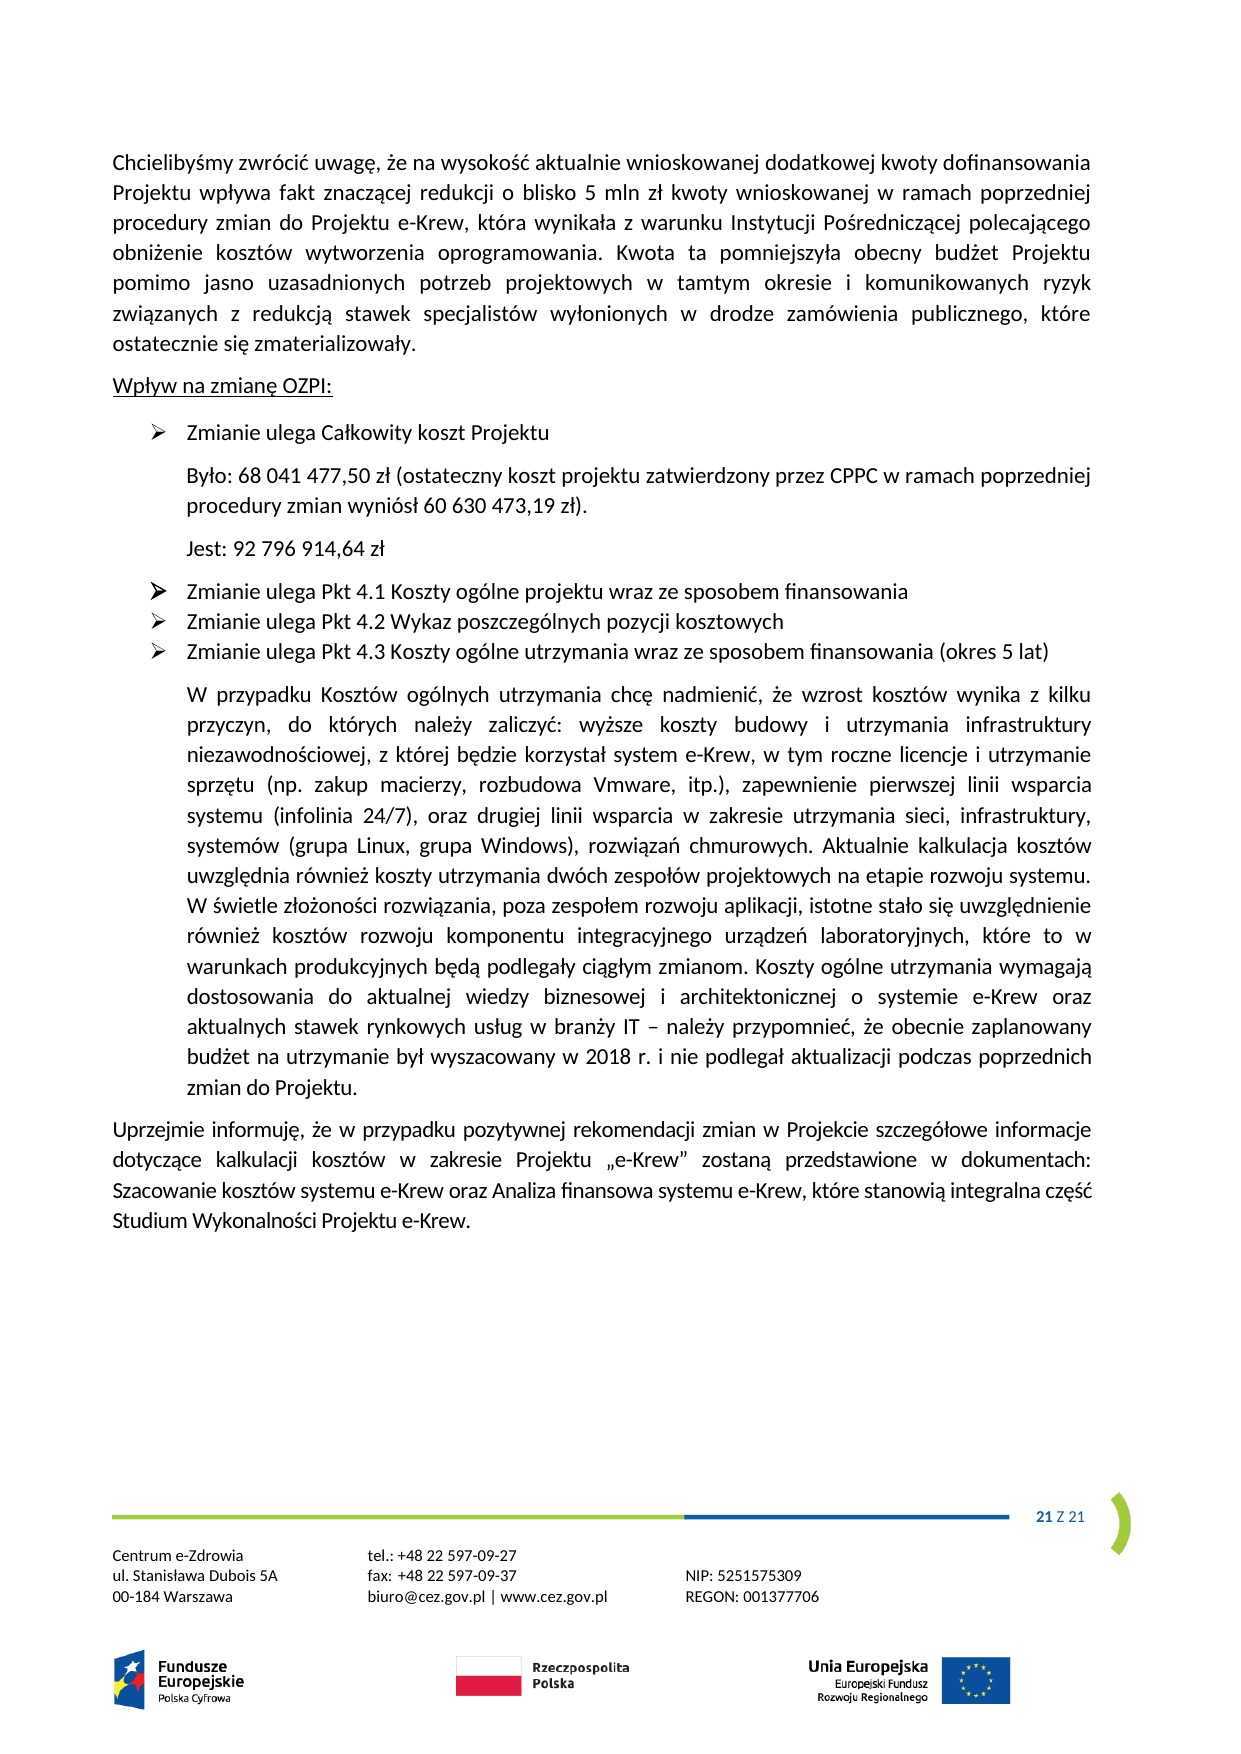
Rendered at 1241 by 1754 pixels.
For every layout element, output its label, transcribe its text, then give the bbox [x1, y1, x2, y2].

list Zmianie ulega Pkt 4.2 Wykaz poszczególnych pozycji kosztowych [149, 607, 1092, 635]
list W przypadku Kosztów ogólnych utrzymania chcę nadmienić, że wzrost kosztów wynika z kilku przyczyn, do których należy zaliczyć: wyższe koszty budowy i utrzymania infrastruktury niezawodnościowej, z której będzie korzystał system e-Krew, w tym roczne licencje i utrzymanie sprzętu (np. zakup macierzy, rozbudowa Vmware, itp.), zapewnienie pierwszej linii wsparcia systemu (infolinia 24/7), oraz drugiej linii wsparcia w zakresie utrzymania sieci, infrastruktury, systemów (grupa Linux, grupa Windows), rozwiązań chmurowych. Aktualnie kalkulacja kosztów uwzględnia również koszty utrzymania dwóch zespołów projektowych na etapie rozwoju systemu. W świetle złożoności rozwiązania, poza zespołem rozwoju aplikacji, istotne stało się uwzględnienie również kosztów rozwoju komponentu integracyjnego urządzeń laboratoryjnych, które to w warunkach produkcyjnych będą podlegały ciągłym zmianom. Koszty ogólne utrzymania wymagają dostosowania do aktualnej wiedzy biznesowej i architektonicznej o systemie e-Krew oraz aktualnych stawek rynkowych usług w branży IT – należy przypomnieć, że obecnie zaplanowany budżet na utrzymanie był wyszacowany w 2018 r. i nie podlegał aktualizacji podczas poprzednich zmian do Projektu. [187, 680, 1092, 1101]
text Wpływ na zmianę OZPI: [112, 372, 1092, 400]
text Chcielibyśmy zwrócić uwagę, że na wysokość aktualnie wnioskowanej dodatkowej kwoty dofinansowania Projektu wpływa fakt znaczącej redukcji o blisko 5 mln zł kwoty wnioskowanej w ramach poprzedniej procedury zmian do Projektu e-Krew, która wynikała z warunku Instytucji Pośredniczącej polecającego obniżenie kosztów wytworzenia oprogramowania. Kwota ta pomniejszyła obecny budżet Projektu pomimo jasno uzasadnionych potrzeb projektowych w tamtym okresie i komunikowanych ryzyk związanych z redukcją stawek specjalistów wyłonionych w drodze zamówienia publicznego, które ostatecznie się zmaterializowały. [112, 148, 1092, 357]
text Uprzejmie informuję, że w przypadku pozytywnej rekomendacji zmian w Projekcie szczegółowe informacje dotyczące kalkulacji kosztów w zakresie Projektu „e-Krew” zostaną przedstawione w dokumentach: Szacowanie kosztów systemu e-Krew oraz Analiza finansowa systemu e-Krew, które stanowią integralna część Studium Wykonalności Projektu e-Krew. [112, 1115, 1092, 1234]
text Było: 68 041 477,50 zł (ostateczny koszt projektu zatwierdzony przez CPPC w ramach poprzedniej procedury zmian wyniósł 60 630 473,19 zł). [186, 461, 1092, 519]
picture [107, 1646, 250, 1712]
list Zmianie ulega Pkt 4.1 Koszty ogólne projektu wraz ze sposobem finansowania [149, 577, 1092, 605]
picture [1110, 1492, 1131, 1555]
picture [453, 1654, 631, 1697]
text Jest: 92 796 914,64 zł [112, 534, 1092, 562]
list Zmianie ulega Pkt 4.3 Koszty ogólne utrzymania wraz ze sposobem finansowania (okres 5 lat) [149, 637, 1092, 665]
list Zmianie ulega Całkowity koszt Projektu [149, 418, 1092, 447]
picture [800, 1655, 1019, 1705]
